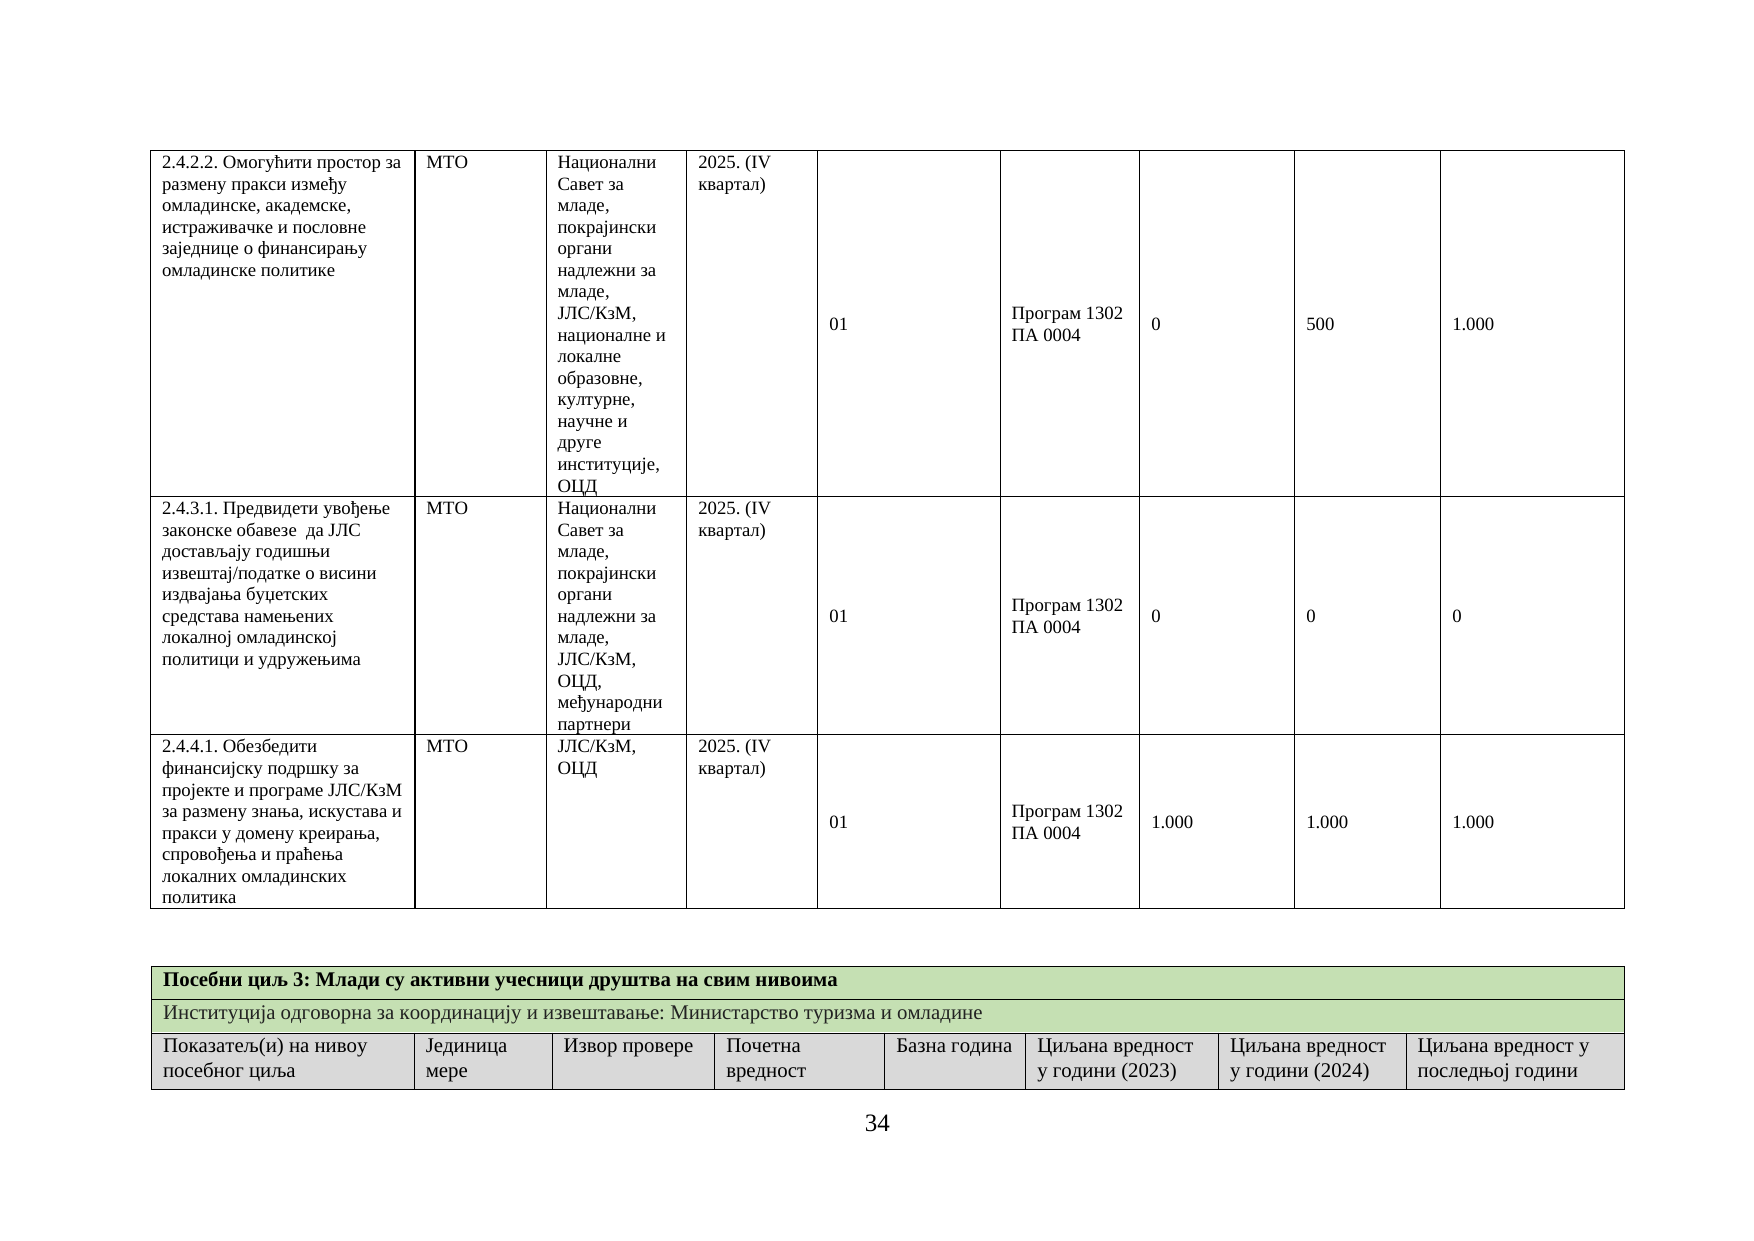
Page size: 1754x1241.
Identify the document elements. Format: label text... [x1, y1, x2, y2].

table_cell 2025. (IV квартал) [687, 151, 817, 496]
table_cell 2025. (IV квартал) [687, 497, 817, 734]
table_cell 0 [1140, 497, 1294, 734]
table_cell Базна година [885, 1034, 1025, 1089]
table_cell 1.000 [1441, 151, 1624, 496]
table_cell 1.000 [1441, 735, 1624, 908]
table_cell Jединица мере [415, 1034, 552, 1089]
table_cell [1001, 151, 1139, 496]
table_cell МТО [416, 735, 546, 908]
table_cell 2.4.4.1. Обезбедити финансијску подршку за пројекте и програме ЈЛС/КзМ за размену знања, искустава и пракси у домену креирања, спровођења и праћења локалних омладинских политика [151, 735, 414, 908]
table_cell МТО [416, 497, 546, 734]
table_cell Институција одговорна за координацију и извештавање: Министарство туризма и омладине [152, 1000, 1624, 1032]
table_header Посебни циљ 3: Млади су активни учесници друштва на свим нивоима [152, 967, 1624, 999]
table_cell МТО [416, 151, 546, 496]
table_cell 2025. (IV квартал) [687, 735, 817, 908]
table_cell ЈЛС/КзМ, ОЦД [547, 735, 686, 908]
table_cell 1.000 [1140, 735, 1294, 908]
table_cell Почетна вредност [715, 1034, 884, 1089]
table_cell Програм 1302 ПА 0004 [1001, 735, 1139, 908]
table_cell Национални Савет за младе, покрајински органи надлежни за младе, ЈЛС/КзМ, националне и локалне образовне, културне, научне и друге институције, ОЦД [547, 151, 686, 496]
table_cell 1.000 [1295, 735, 1440, 908]
table_cell Извор провере [553, 1034, 714, 1089]
table_cell 01 [818, 497, 1000, 734]
table_cell 2.4.3.1. Предвидети увођење законске обавезе да ЈЛС достављају годишњи извештај/податке о висини издвајања буџетских средстава намењених локалној омладинској политици и удружењима [151, 497, 414, 734]
table_cell Национални Савет за младе, покрајински органи надлежни за младе, ЈЛС/КзМ, ОЦД, међународни партнери [547, 497, 686, 734]
table_cell 500 [1295, 151, 1440, 496]
table_cell 01 [818, 151, 1000, 496]
table_cell 0 [1295, 497, 1440, 734]
table_cell Програм 1302 ПА 0004 [1001, 497, 1139, 734]
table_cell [152, 1034, 414, 1089]
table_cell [1026, 1034, 1218, 1089]
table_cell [1219, 1034, 1406, 1089]
table_cell 2.4.2.2. Омогућити простор за размену пракси између омладинске, академске, истраживачке и пословне заједнице о финансирању омладинске политике [151, 151, 414, 496]
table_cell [1407, 1034, 1624, 1089]
table_cell 01 [818, 735, 1000, 908]
table_cell 0 [1441, 497, 1624, 734]
table_cell 0 [1140, 151, 1294, 496]
